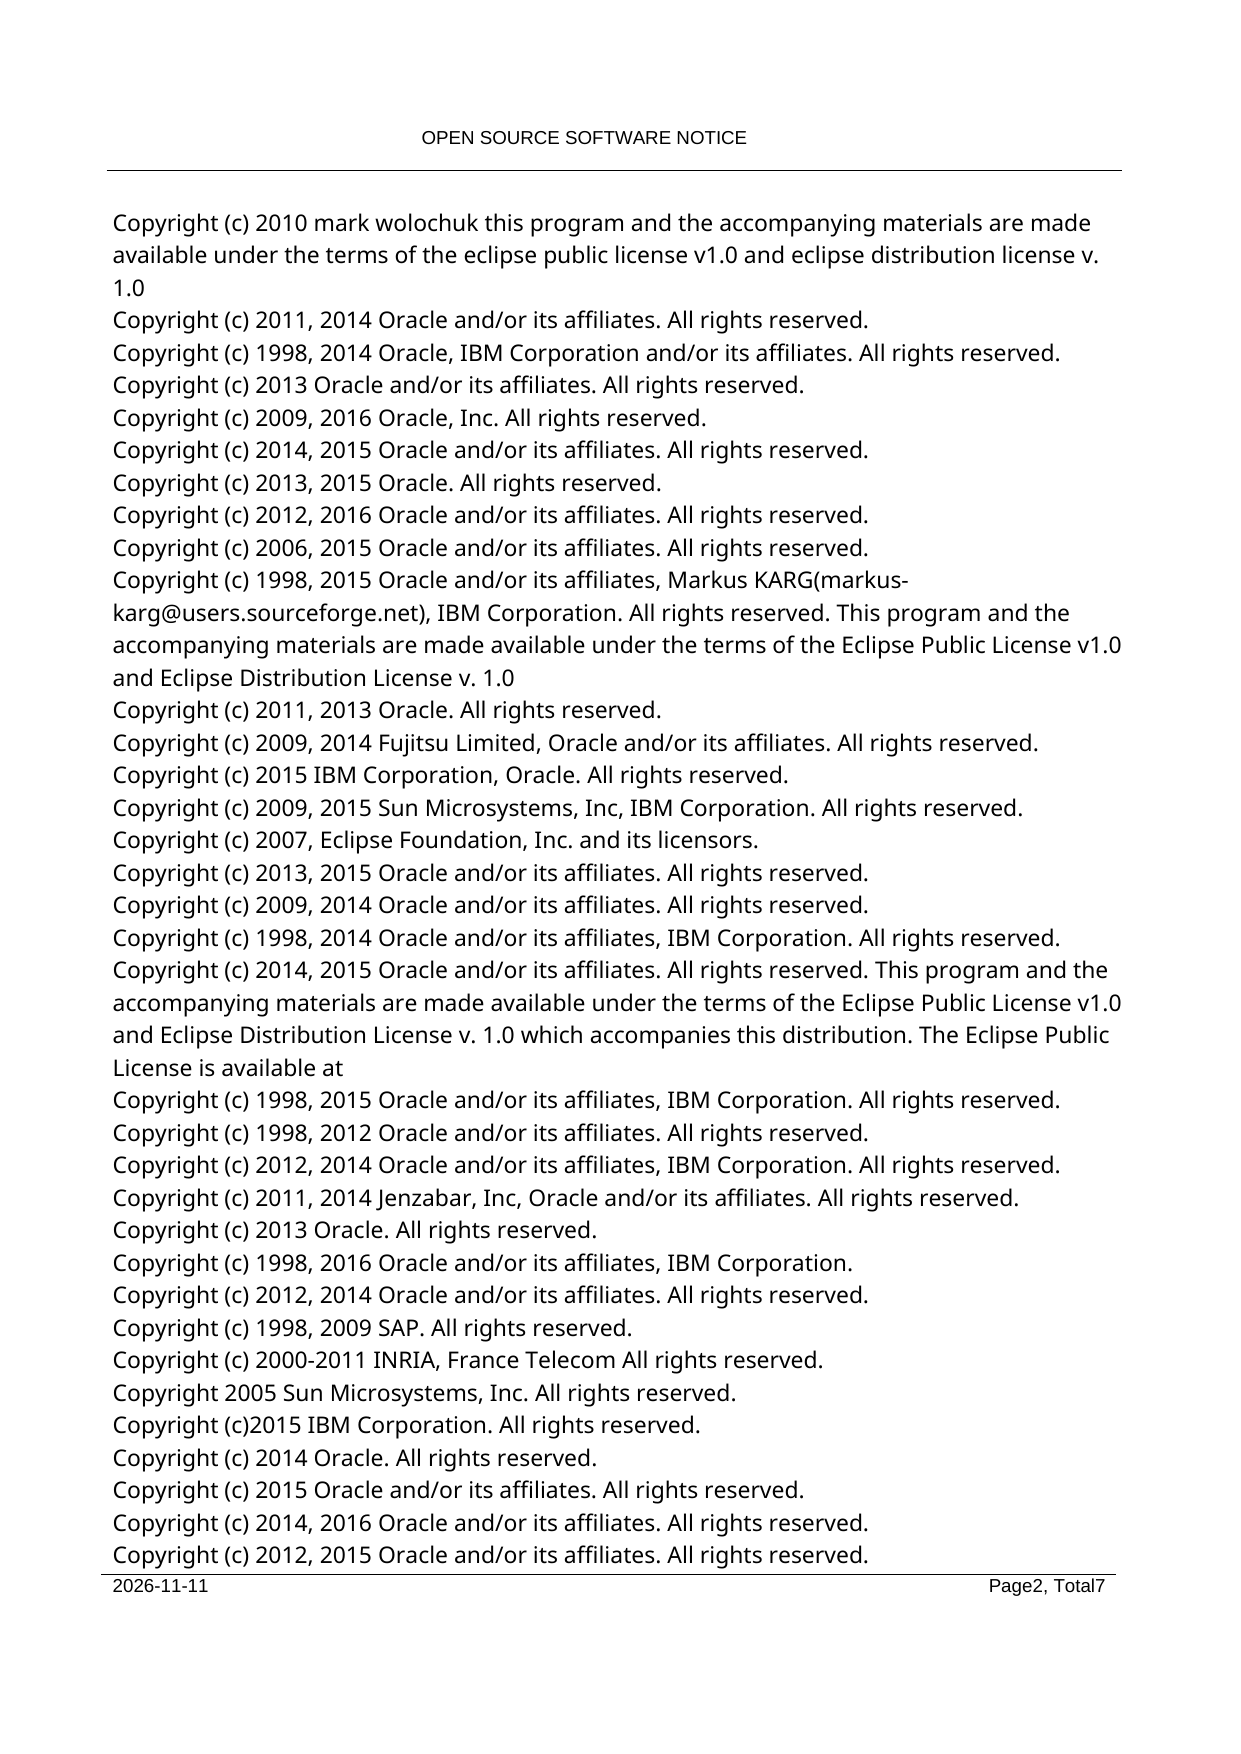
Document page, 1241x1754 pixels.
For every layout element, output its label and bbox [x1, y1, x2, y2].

text [112, 206, 1128, 1571]
